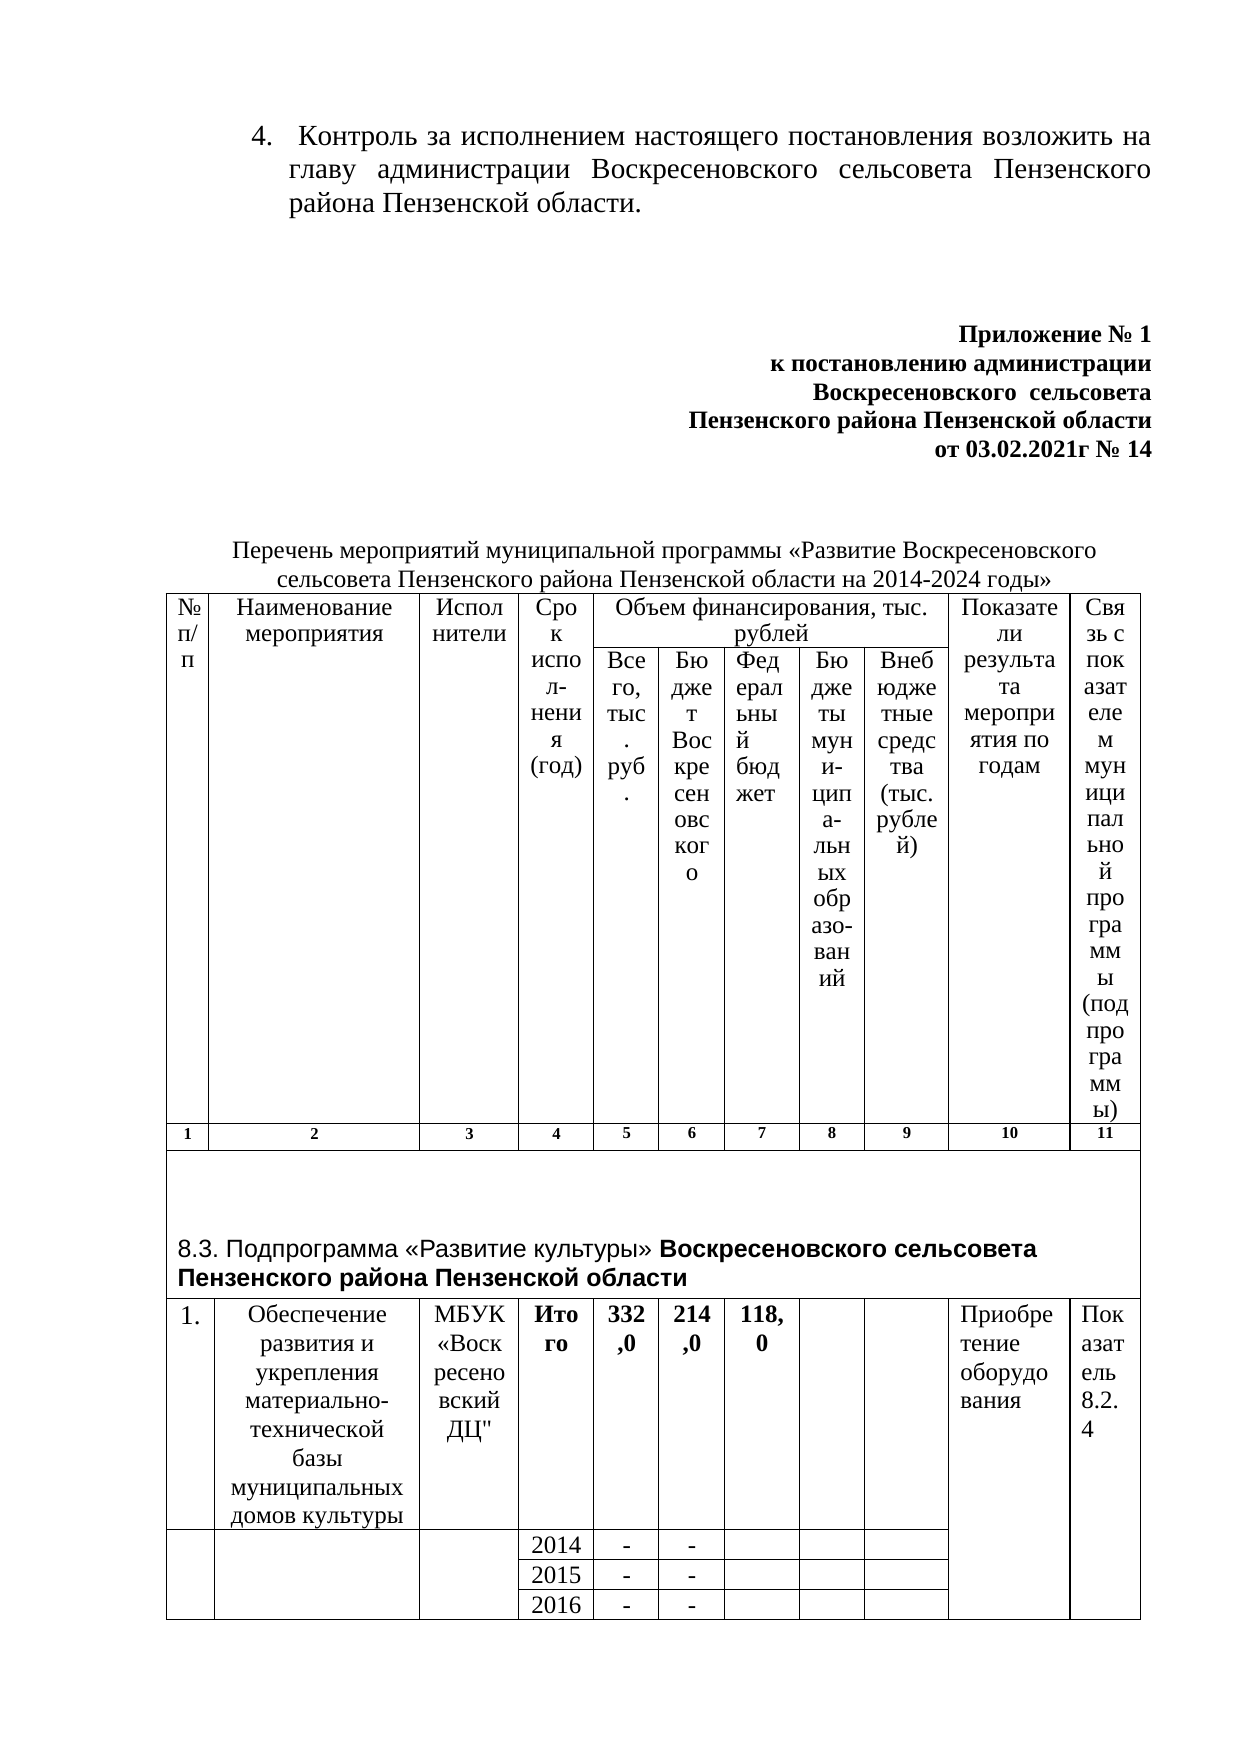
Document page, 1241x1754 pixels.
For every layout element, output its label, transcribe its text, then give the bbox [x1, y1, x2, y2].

table_cell 3 [420, 1124, 518, 1150]
table_cell - [659, 1590, 724, 1618]
table_cell Приобретение оборудования [949, 1299, 1069, 1618]
title Пензенского района Пензенской области [177, 406, 1152, 434]
title от 03.02.2021г № 14 [177, 434, 1152, 463]
table_cell Всего, тыс. руб. [594, 648, 658, 1123]
table_cell - [594, 1530, 658, 1559]
table_header Показатели результата мероприятия по годам [949, 594, 1069, 1123]
table_cell 2 [209, 1124, 419, 1150]
table_cell [800, 1560, 864, 1589]
table_cell [725, 1530, 799, 1559]
text Перечень мероприятий муниципальной программы «Развитие Воскресеновского сельсовета Пензенского района Пензенской области на 2014-2024 годы» [177, 535, 1152, 593]
title Воскресеновского сельсовета [177, 377, 1152, 406]
table_header № п/п [167, 594, 208, 1123]
table_cell 8.3. Подпрограмма «Развитие культуры» Воскресеновского сельсовета Пензенского района Пензенской области [167, 1151, 1140, 1298]
table_cell 6 [659, 1124, 724, 1150]
table_cell 332,0 [594, 1299, 658, 1529]
table_cell [167, 1530, 214, 1618]
table_cell Внебюджетные средства (тыс. рублей) [865, 648, 948, 1123]
table_cell МБУК «Воскресеновский ДЦ" [420, 1299, 518, 1529]
table_cell 1. [167, 1299, 214, 1529]
table_cell - [594, 1560, 658, 1589]
table_cell 214,0 [659, 1299, 724, 1529]
table_cell [800, 1299, 864, 1529]
table_cell [865, 1530, 948, 1559]
table_cell - [659, 1530, 724, 1559]
table_cell Обеспечение развития и укрепления материально- технической базы муниципальных домов культуры [215, 1299, 419, 1529]
table_header Срок испол-нения (год) [519, 594, 593, 1123]
table_cell 11 [1071, 1124, 1140, 1150]
table_cell [725, 1590, 799, 1618]
table_cell [865, 1560, 948, 1589]
table_cell 10 [949, 1124, 1069, 1150]
table_cell - [594, 1590, 658, 1618]
table_cell 2015 [519, 1560, 593, 1589]
table_cell 9 [865, 1124, 948, 1150]
table_cell [215, 1530, 419, 1618]
table_cell [800, 1530, 864, 1559]
table_header Связь с показателем муниципальной программы (подпрограммы) [1071, 594, 1140, 1123]
table_cell [725, 1560, 799, 1589]
table_cell 2016 [519, 1590, 593, 1618]
table_cell 5 [594, 1124, 658, 1150]
title к постановлению администрации [177, 348, 1152, 377]
table_cell - [659, 1560, 724, 1589]
list Контроль за исполнением настоящего постановления возложить на главу администрации Воскресеновского сельсовета Пензенского района Пензенской области. [251, 118, 1152, 219]
table_cell 118,0 [725, 1299, 799, 1529]
table_header Исполнители [420, 594, 518, 1123]
table_cell 8 [800, 1124, 864, 1150]
table_cell [420, 1530, 518, 1618]
table_cell [800, 1590, 864, 1618]
table_header Объем финансирования, тыс. рублей [594, 594, 948, 647]
table_cell Федеральный бюджет [725, 648, 799, 1123]
table_header Наименование мероприятия [209, 594, 419, 1123]
table_cell [865, 1590, 948, 1618]
table_cell Бюджет Воскресеновского [659, 648, 724, 1123]
table_cell 7 [725, 1124, 799, 1150]
table_cell 1 [167, 1124, 208, 1150]
table_cell Показатель 8.2.4 [1071, 1299, 1140, 1618]
table_cell 2014 [519, 1530, 593, 1559]
title Приложение № 1 [177, 319, 1152, 348]
table_cell [865, 1299, 948, 1529]
table_cell Бюджеты муни-ципа-льных образо-ваний [800, 648, 864, 1123]
table_cell Итого [519, 1299, 593, 1529]
table_cell 4 [519, 1124, 593, 1150]
